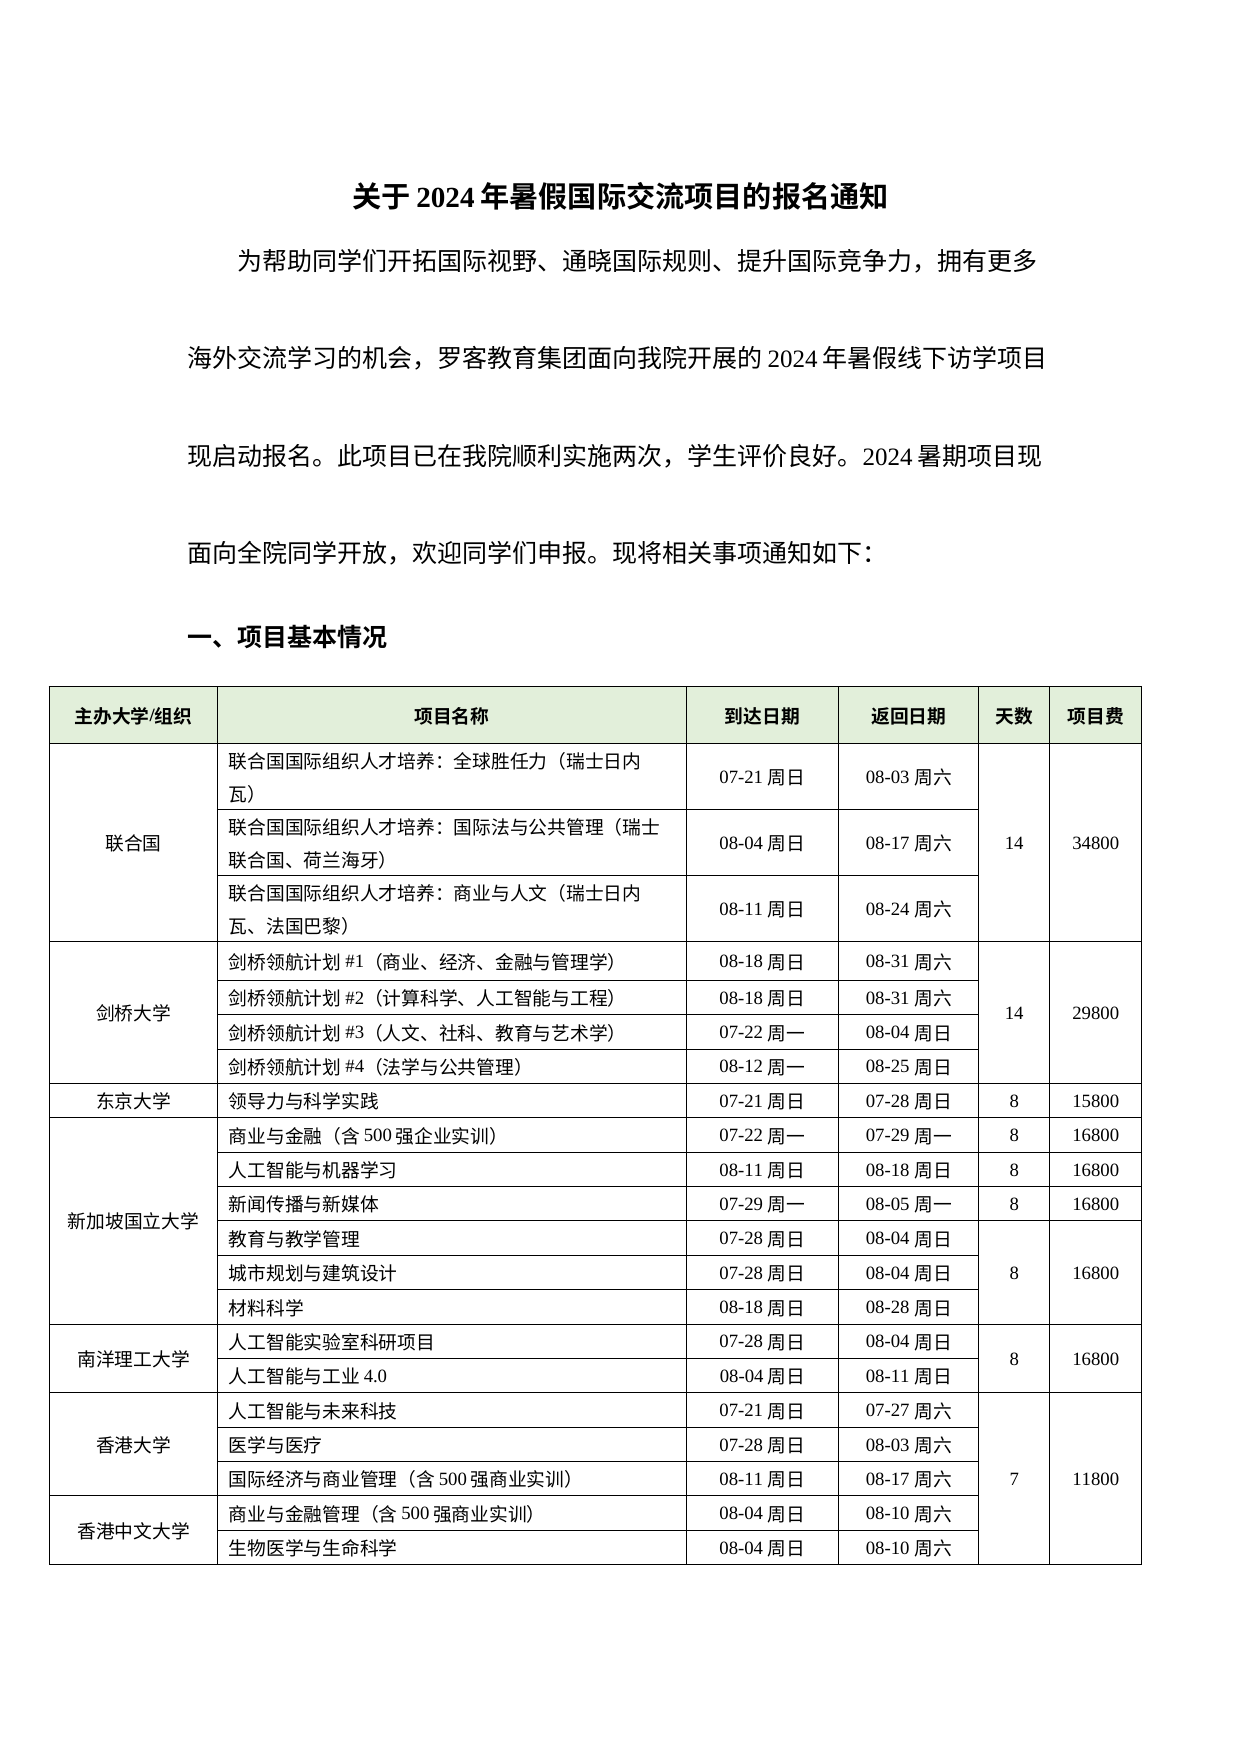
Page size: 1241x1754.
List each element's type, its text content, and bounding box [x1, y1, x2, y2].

table_cell 08-12 周一 [687, 1050, 838, 1083]
table_cell 16800 [1050, 1118, 1141, 1152]
table_cell 剑桥领航计划 #3（人文、社科、教育与艺术学） [218, 1015, 686, 1048]
table_cell 生物医学与生命科学 [218, 1531, 686, 1564]
table_cell 08-11 周日 [687, 1153, 838, 1186]
table_cell 剑桥领航计划 #1（商业、经济、金融与管理学） [218, 942, 686, 980]
table_cell 08-18 周日 [687, 1290, 838, 1323]
table_cell 07-29 周一 [687, 1187, 838, 1220]
table_cell 08-04 周日 [687, 1531, 838, 1564]
table_cell 08-31 周六 [839, 942, 978, 980]
table_cell 08-17 周六 [839, 810, 978, 875]
table_cell 联合国国际组织人才培养：国际法与公共管理（瑞士联合国、荷兰海牙） [218, 810, 686, 875]
table_cell 城市规划与建筑设计 [218, 1256, 686, 1289]
table_cell 14 [979, 942, 1049, 1083]
table_cell 14 [979, 744, 1049, 941]
table_cell 国际经济与商业管理（含500强商业实训） [218, 1462, 686, 1495]
table_cell 08-04 周日 [839, 1325, 978, 1358]
table_cell 08-03 周六 [839, 744, 978, 809]
table_cell 8 [979, 1187, 1049, 1220]
table_cell 08-25 周日 [839, 1050, 978, 1083]
table_cell 联合国国际组织人才培养：全球胜任力（瑞士日内瓦） [218, 744, 686, 809]
table_cell 08-10 周六 [839, 1496, 978, 1530]
table_cell 08-28 周日 [839, 1290, 978, 1323]
table_cell 商业与金融（含500强企业实训） [218, 1118, 686, 1152]
table_cell 8 [979, 1084, 1049, 1117]
table_header 天数 [979, 687, 1049, 743]
table_cell 08-04 周日 [839, 1221, 978, 1255]
table_cell 7 [979, 1393, 1049, 1564]
table_cell 07-21 周日 [687, 744, 838, 809]
table_cell 07-28 周日 [687, 1428, 838, 1461]
table_cell 8 [979, 1118, 1049, 1152]
table_cell 07-21 周日 [687, 1084, 838, 1117]
table_cell 07-29 周一 [839, 1118, 978, 1152]
table_cell 南洋理工大学 [50, 1325, 217, 1392]
table_cell 材料科学 [218, 1290, 686, 1323]
table_cell 剑桥领航计划 #2（计算科学、人工智能与工程） [218, 981, 686, 1014]
table_cell 07-27 周六 [839, 1393, 978, 1427]
table_cell 08-31 周六 [839, 981, 978, 1014]
table_cell 07-22 周一 [687, 1015, 838, 1048]
table_cell 新加坡国立大学 [50, 1118, 217, 1323]
table_cell 新闻传播与新媒体 [218, 1187, 686, 1220]
text 关于2024年暑假国际交流项目的报名通知 [187, 162, 1053, 227]
table_cell 08-18 周日 [839, 1153, 978, 1186]
table_cell 07-28 周日 [839, 1084, 978, 1117]
table_cell 08-04 周日 [687, 1496, 838, 1530]
table_cell 香港中文大学 [50, 1496, 217, 1564]
table_cell 08-05 周一 [839, 1187, 978, 1220]
table_cell 人工智能实验室科研项目 [218, 1325, 686, 1358]
table_cell 29800 [1050, 942, 1141, 1083]
table_cell 08-10 周六 [839, 1531, 978, 1564]
table_header 返回日期 [839, 687, 978, 743]
table_cell 人工智能与工业4.0 [218, 1359, 686, 1392]
table_cell 08-11 周日 [687, 1462, 838, 1495]
table_cell 08-18 周日 [687, 981, 838, 1014]
table_cell 教育与教学管理 [218, 1221, 686, 1255]
table_cell 07-28 周日 [687, 1256, 838, 1289]
table_cell 联合国 [50, 744, 217, 941]
table_cell 东京大学 [50, 1084, 217, 1117]
table_cell 08-03 周六 [839, 1428, 978, 1461]
text 一、项目基本情况 [187, 603, 1053, 668]
table_cell 8 [979, 1153, 1049, 1186]
table_cell 08-17 周六 [839, 1462, 978, 1495]
table_header 到达日期 [687, 687, 838, 743]
table_cell 商业与金融管理（含500强商业实训） [218, 1496, 686, 1530]
table_cell 08-11 周日 [839, 1359, 978, 1392]
text 为帮助同学们开拓国际视野、通晓国际规则、提升国际竞争力，拥有更多海外交流学习的机会，罗客教育集团面向我院开展的2024年暑假线下访学项目现启动报名。此项目已在我院顺利实施两次，学生评价良好。2024暑期项目现面向全院同学开放，欢迎同学们申报。现将相关事项通知如下： [187, 227, 1053, 584]
table_cell 07-21 周日 [687, 1393, 838, 1427]
table_cell 联合国国际组织人才培养：商业与人文（瑞士日内瓦、法国巴黎） [218, 876, 686, 941]
table_cell 16800 [1050, 1187, 1141, 1220]
table_cell 08-04 周日 [687, 810, 838, 875]
table_cell 08-04 周日 [839, 1256, 978, 1289]
table_cell 07-28 周日 [687, 1221, 838, 1255]
table_cell 34800 [1050, 744, 1141, 941]
table_cell 11800 [1050, 1393, 1141, 1564]
table_cell 人工智能与未来科技 [218, 1393, 686, 1427]
table_cell 16800 [1050, 1221, 1141, 1323]
table_cell 08-18 周日 [687, 942, 838, 980]
table_header 项目费 [1050, 687, 1141, 743]
table_cell 08-24 周六 [839, 876, 978, 941]
table_cell 8 [979, 1325, 1049, 1392]
table_cell 08-04 周日 [839, 1015, 978, 1048]
table_cell 15800 [1050, 1084, 1141, 1117]
table_cell 16800 [1050, 1153, 1141, 1186]
table_cell 8 [979, 1221, 1049, 1323]
table_cell 香港大学 [50, 1393, 217, 1495]
table_cell 08-11 周日 [687, 876, 838, 941]
table_header 项目名称 [218, 687, 686, 743]
table_cell 医学与医疗 [218, 1428, 686, 1461]
table_cell 人工智能与机器学习 [218, 1153, 686, 1186]
table_cell 07-22 周一 [687, 1118, 838, 1152]
table_cell 16800 [1050, 1325, 1141, 1392]
table_header 主办大学/组织 [50, 687, 217, 743]
table_cell 剑桥大学 [50, 942, 217, 1083]
table_cell 08-04周日 [687, 1359, 838, 1392]
table_cell 07-28 周日 [687, 1325, 838, 1358]
table_cell 剑桥领航计划 #4（法学与公共管理） [218, 1050, 686, 1083]
table_cell 领导力与科学实践 [218, 1084, 686, 1117]
